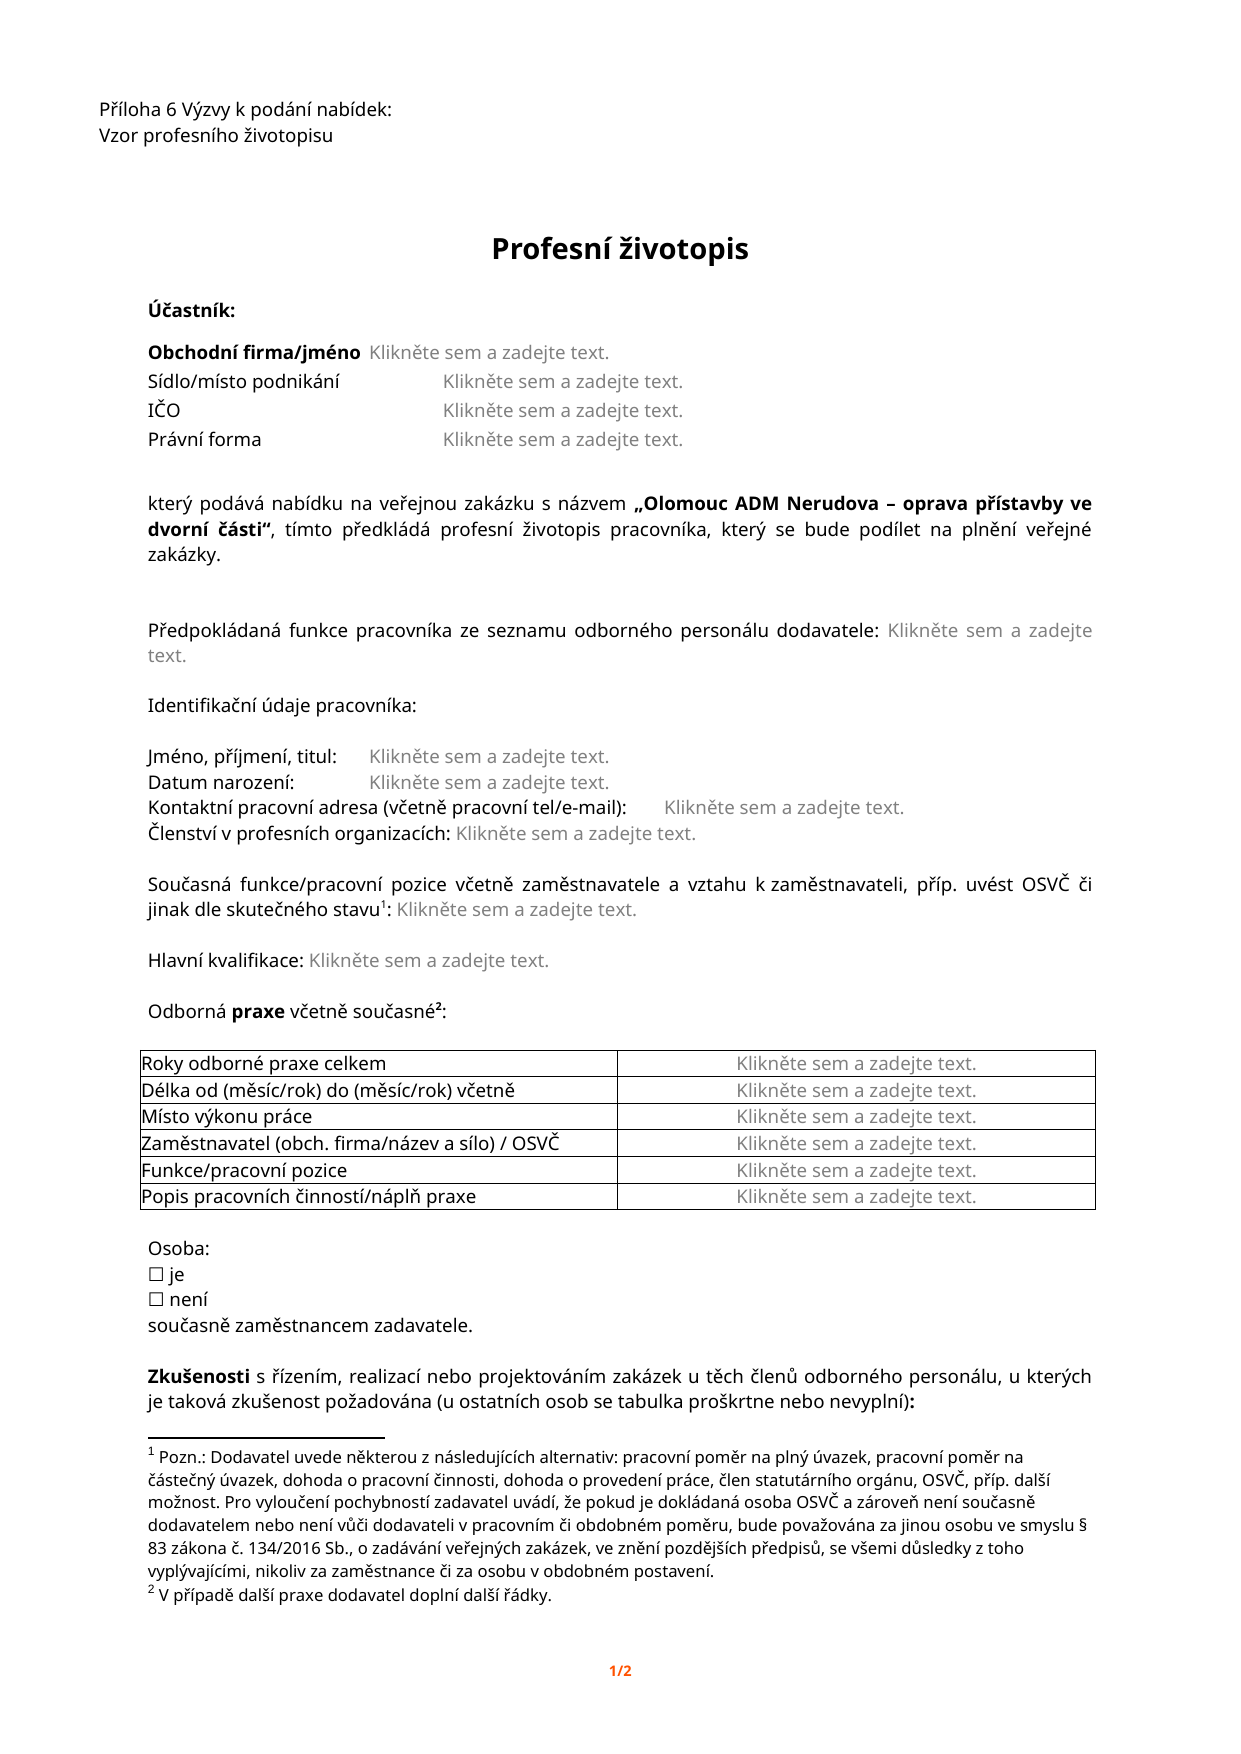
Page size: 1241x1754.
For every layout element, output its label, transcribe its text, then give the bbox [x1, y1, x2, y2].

table_cell [618, 1104, 1095, 1129]
title Profesní životopis [148, 228, 1093, 268]
text IČO [148, 394, 1093, 423]
table_header Roky odborné praxe celkem [141, 1051, 617, 1076]
table_header [618, 1051, 1095, 1076]
text Současná funkce/pracovní pozice včetně zaměstnavatele a vztahu k zaměstnavateli, příp. uvést OSVČ či jinak dle skutečného stavu: [148, 871, 1093, 922]
text Právní forma [148, 423, 1093, 452]
text Odborná praxe včetně současné: [148, 999, 1093, 1024]
text Členství v profesních organizacích: [148, 820, 1093, 846]
text Zkušenosti s řízením, realizací nebo projektováním zakázek u těch členů odborného personálu, u kterých je taková zkušenost požadována (u ostatních osob se tabulka proškrtne nebo nevyplní): [148, 1363, 1093, 1414]
table_cell Zaměstnavatel (obch. firma/název a sílo) / OSVČ [141, 1130, 617, 1156]
table_cell [618, 1157, 1095, 1182]
table_cell Popis pracovních činností/náplň praxe [141, 1184, 617, 1209]
text Obchodní firma/jméno [148, 336, 1093, 365]
text Sídlo/místo podnikání [148, 365, 1093, 394]
text není [148, 1287, 1093, 1312]
text je [148, 1261, 1093, 1287]
table_cell Funkce/pracovní pozice [141, 1157, 617, 1182]
text současně zaměstnancem zadavatele. [148, 1312, 1093, 1338]
text Hlavní kvalifikace: [148, 948, 1093, 973]
text Předpokládaná funkce pracovníka ze seznamu odborného personálu dodavatele: [148, 617, 1093, 667]
text který podává nabídku na veřejnou zakázku s názvem „Olomouc ADM Nerudova – oprava přístavby ve dvorní části“, tímto předkládá profesní životopis pracovníka, který se bude podílet na plnění veřejné zakázky. [148, 490, 1093, 567]
table_cell [618, 1077, 1095, 1103]
text Jméno, příjmení, titul: [148, 743, 1093, 769]
table_cell Místo výkonu práce [141, 1104, 617, 1129]
text Datum narození: [148, 769, 1093, 794]
text Účastník: [148, 293, 1093, 324]
table_cell [618, 1130, 1095, 1156]
text Kontaktní pracovní adresa (včetně pracovní tel/e-mail): [148, 794, 1093, 820]
text Identifikační údaje pracovníka: [148, 692, 1093, 718]
table_cell Délka od (měsíc/rok) do (měsíc/rok) včetně [141, 1077, 617, 1103]
text Osoba: [148, 1236, 1093, 1261]
table_cell [618, 1184, 1095, 1209]
